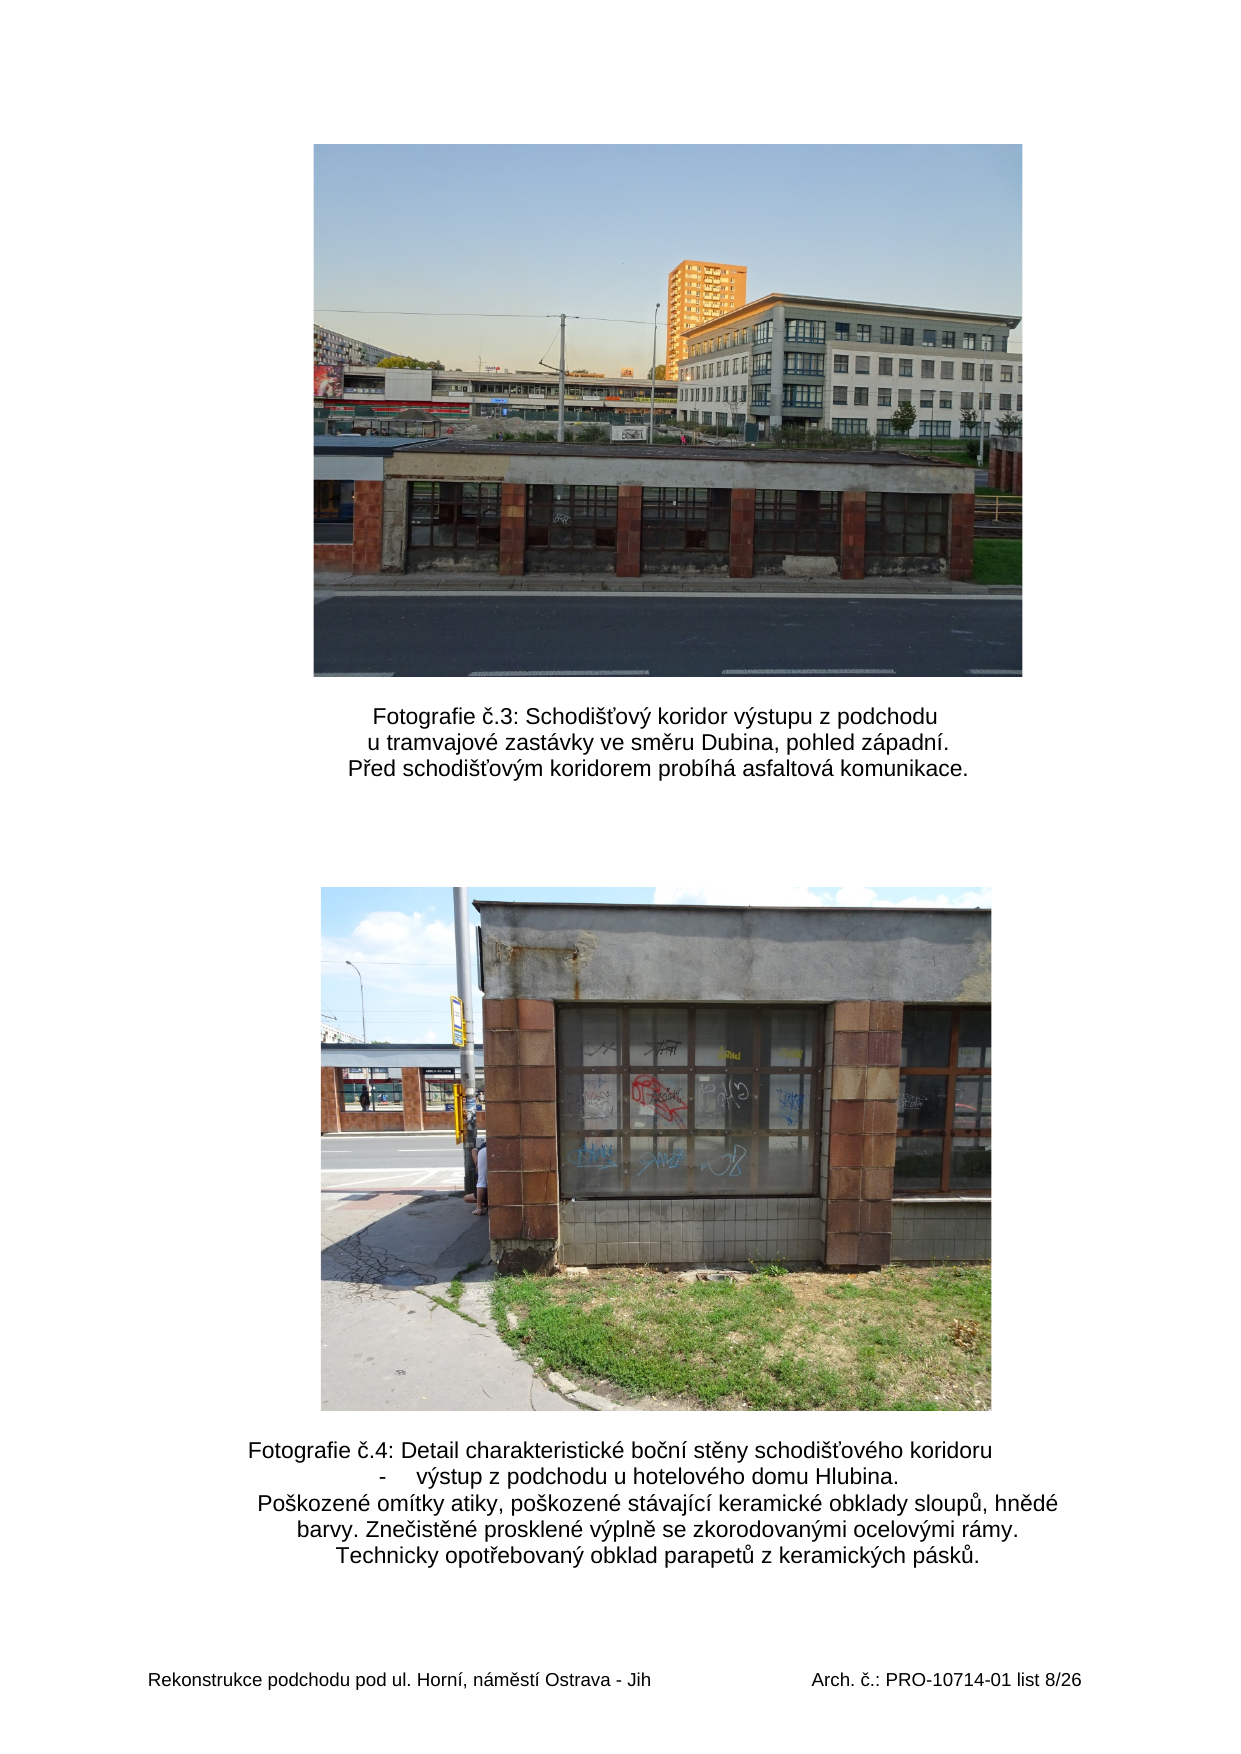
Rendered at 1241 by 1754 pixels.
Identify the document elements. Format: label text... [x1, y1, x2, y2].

text Fotografie č.3: Schodišťový koridor výstupu z podchodu [148, 703, 1092, 729]
picture [320, 887, 992, 1411]
text Před schodišťovým koridorem probíhá asfaltová komunikace. [148, 755, 1092, 782]
list Poškozené omítky atiky, poškozené stávající keramické obklady sloupů, hnědé barvy. Znečistěné prosklené výplně se zkorodovanými ocelovými rámy. [223, 1489, 1092, 1542]
list Technicky opotřebovaný obklad parapetů z keramických pásků. [223, 1542, 1092, 1569]
list výstup z podchodu u hotelového domu Hlubina. [185, 1463, 1092, 1489]
text Fotografie č.4: Detail charakteristické boční stěny schodišťového koridoru [148, 1437, 1092, 1463]
text u tramvajové zastávky ve směru Dubina, pohled západní. [148, 729, 1092, 755]
picture [313, 144, 1023, 677]
